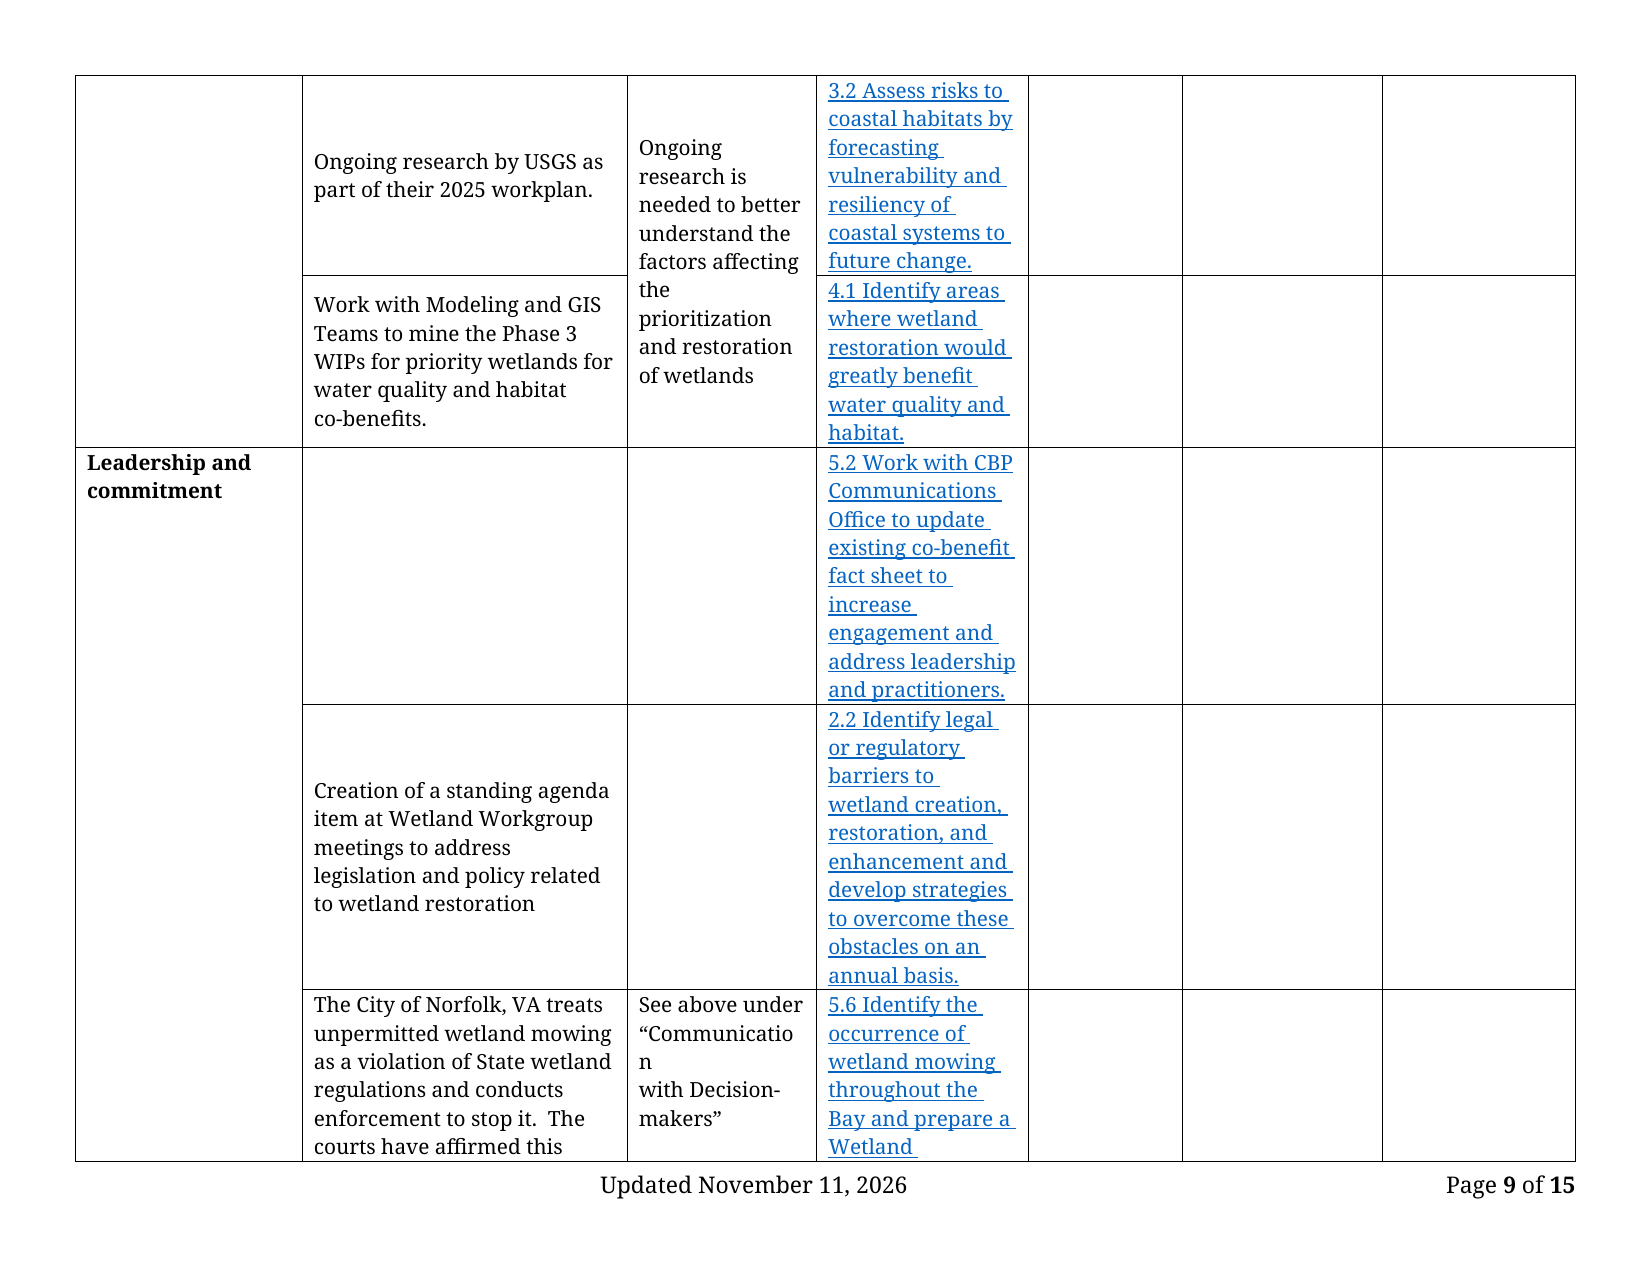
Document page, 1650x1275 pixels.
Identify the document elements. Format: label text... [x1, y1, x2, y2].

table_cell 2.2 Identify legal or regulatory barriers to wetland creation, restoration, and enhancement and develop strategies to overcome these obstacles on an annual basis. [817, 705, 1028, 989]
table_cell [1029, 76, 1182, 275]
table_cell [1183, 276, 1382, 447]
table_cell [1183, 76, 1382, 275]
table_cell 5.2 Work with CBP Communications Office to update existing co-benefit fact sheet to increase engagement and address leadership and practitioners. [817, 448, 1028, 704]
table_cell [1383, 276, 1575, 447]
table_cell Ongoing research is needed to better understand the factors affecting the prioritization and restoration of wetlands [628, 76, 816, 447]
table_cell [1029, 990, 1182, 1161]
table_cell 3.2 Assess risks to coastal habitats by forecasting vulnerability and resiliency of coastal systems to future change. [817, 76, 1028, 275]
table_cell [303, 448, 627, 704]
table_cell [1183, 448, 1382, 704]
table_cell [1383, 705, 1575, 989]
table_cell [1183, 990, 1382, 1161]
table_cell 4.1 Identify areas where wetland restoration would greatly benefit water quality and habitat. [817, 276, 1028, 447]
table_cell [817, 990, 1028, 1161]
table_cell [1029, 705, 1182, 989]
table_cell [1029, 276, 1182, 447]
table_cell Ongoing research by USGS as part of their 2025 workplan. [303, 76, 627, 275]
table_cell Leadership and commitment [76, 448, 302, 1161]
table_cell [1029, 448, 1182, 704]
table_cell [1183, 705, 1382, 989]
table_cell [1383, 990, 1575, 1161]
table_cell [628, 448, 816, 704]
table_cell Creation of a standing agenda item at Wetland Workgroup meetings to address legislation and policy related to wetland restoration [303, 705, 627, 989]
table_cell [628, 705, 816, 989]
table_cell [303, 990, 627, 1161]
table_cell [1383, 448, 1575, 704]
table_cell [1383, 76, 1575, 275]
table_cell Work with Modeling and GIS Teams to mine the Phase 3 WIPs for priority wetlands for water quality and habitat co-benefits. [303, 276, 627, 447]
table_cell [628, 990, 816, 1161]
